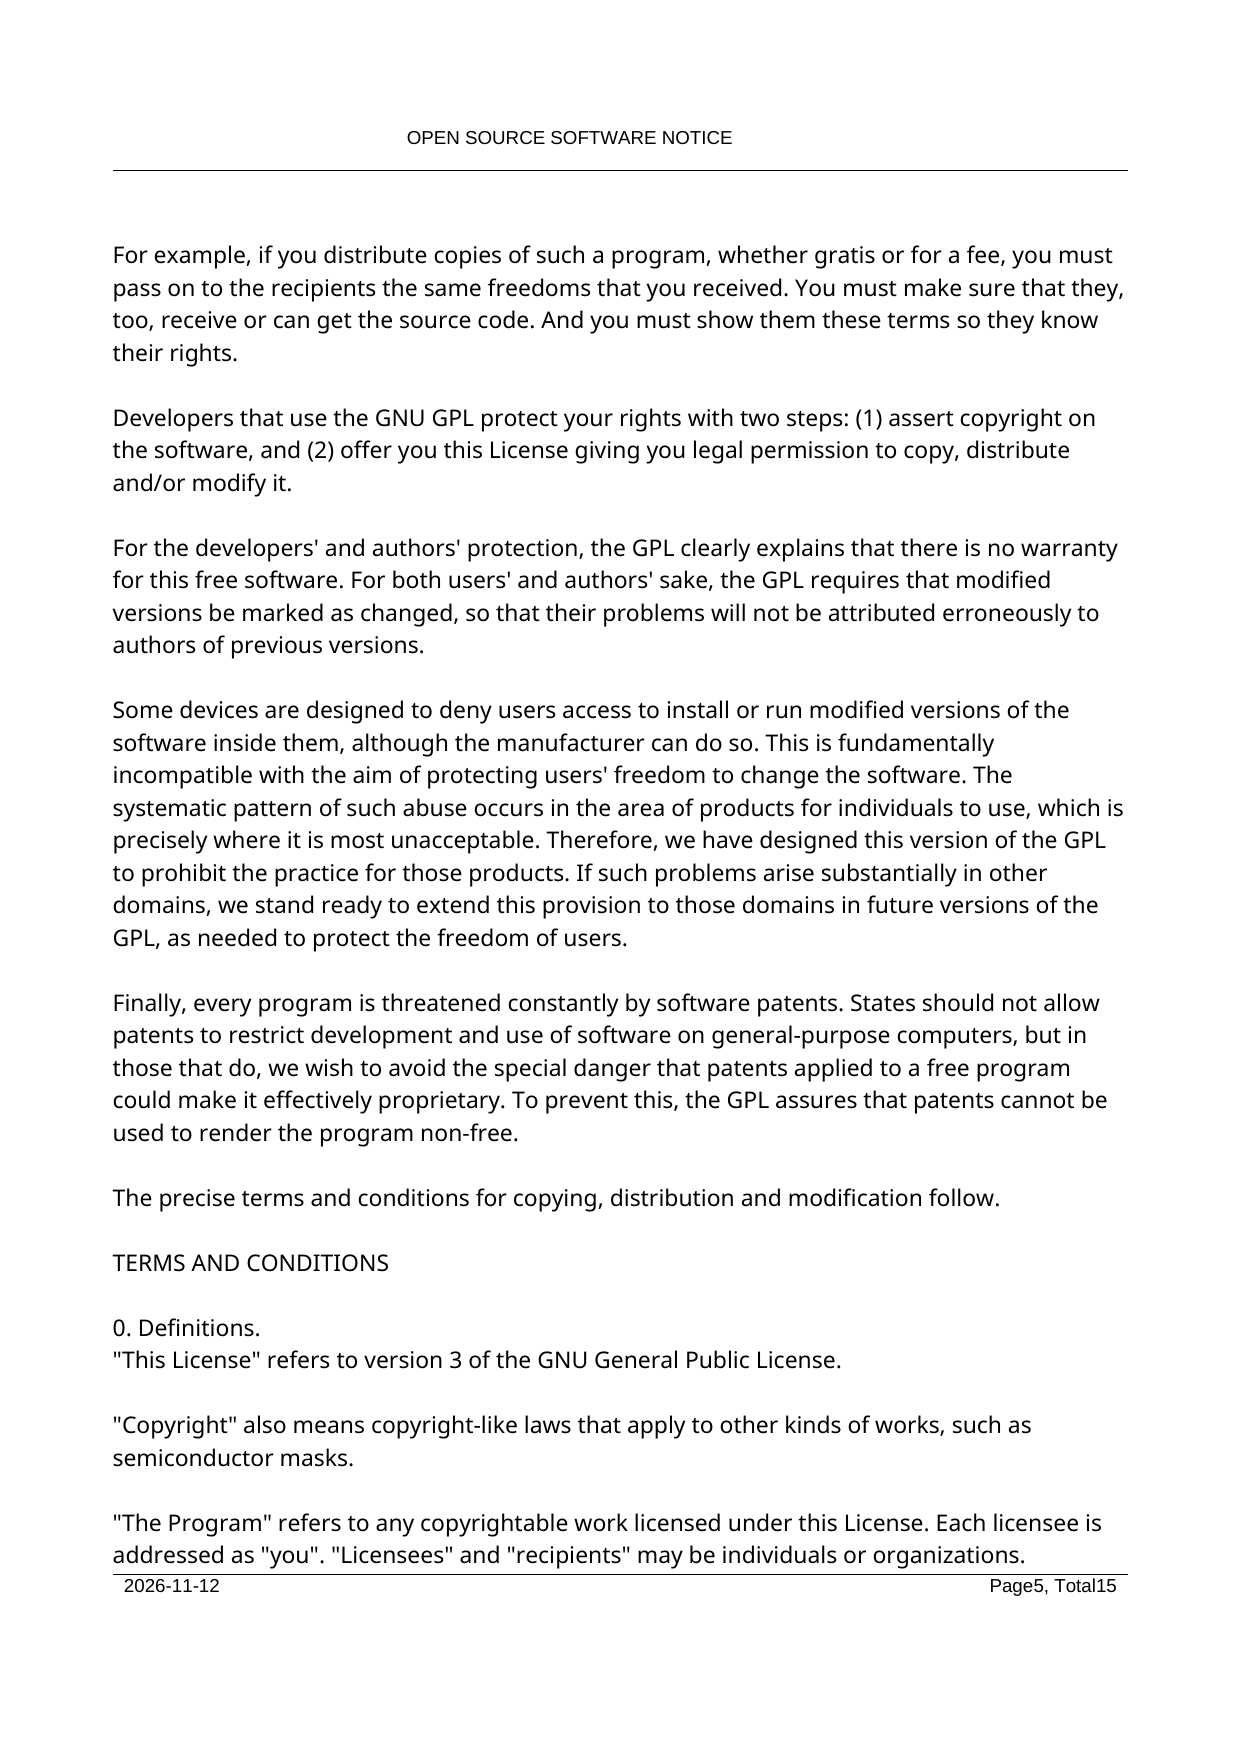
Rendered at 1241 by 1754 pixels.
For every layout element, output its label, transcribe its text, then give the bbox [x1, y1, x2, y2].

text For example, if you distribute copies of such a program, whether gratis or for a fee, you must pass on to the recipients the same freedoms that you received. You must make sure that they, too, receive or can get the source code. And you must show them these terms so they know their rights. [112, 239, 1128, 369]
text The precise terms and conditions for copying, distribution and modification follow. [112, 1181, 1128, 1214]
text Finally, every program is threatened constantly by software patents. States should not allow patents to restrict development and use of software on general-purpose computers, but in those that do, we wish to avoid the special danger that patents applied to a free program could make it effectively proprietary. To prevent this, the GPL assures that patents cannot be used to render the program non-free. [112, 986, 1128, 1149]
text For the developers' and authors' protection, the GPL clearly explains that there is no warranty for this free software. For both users' and authors' sake, the GPL requires that modified versions be marked as changed, so that their problems will not be attributed erroneously to authors of previous versions. [112, 531, 1128, 661]
text 0. Definitions. [112, 1311, 1128, 1344]
text Developers that use the GNU GPL protect your rights with two steps: (1) assert copyright on the software, and (2) offer you this License giving you legal permission to copy, distribute and/or modify it. [112, 401, 1128, 499]
text "The Program" refers to any copyrightable work licensed under this License. Each licensee is addressed as "you". "Licensees" and "recipients" may be individuals or organizations. [112, 1506, 1128, 1571]
text TERMS AND CONDITIONS [112, 1246, 1128, 1279]
text "This License" refers to version 3 of the GNU General Public License. [112, 1344, 1128, 1376]
text Some devices are designed to deny users access to install or run modified versions of the software inside them, although the manufacturer can do so. This is fundamentally incompatible with the aim of protecting users' freedom to change the software. The systematic pattern of such abuse occurs in the area of products for individuals to use, which is precisely where it is most unacceptable. Therefore, we have designed this version of the GPL to prohibit the practice for those products. If such problems arise substantially in other domains, we stand ready to extend this provision to those domains in future versions of the GPL, as needed to protect the freedom of users. [112, 694, 1128, 954]
text "Copyright" also means copyright-like laws that apply to other kinds of works, such as semiconductor masks. [112, 1409, 1128, 1474]
